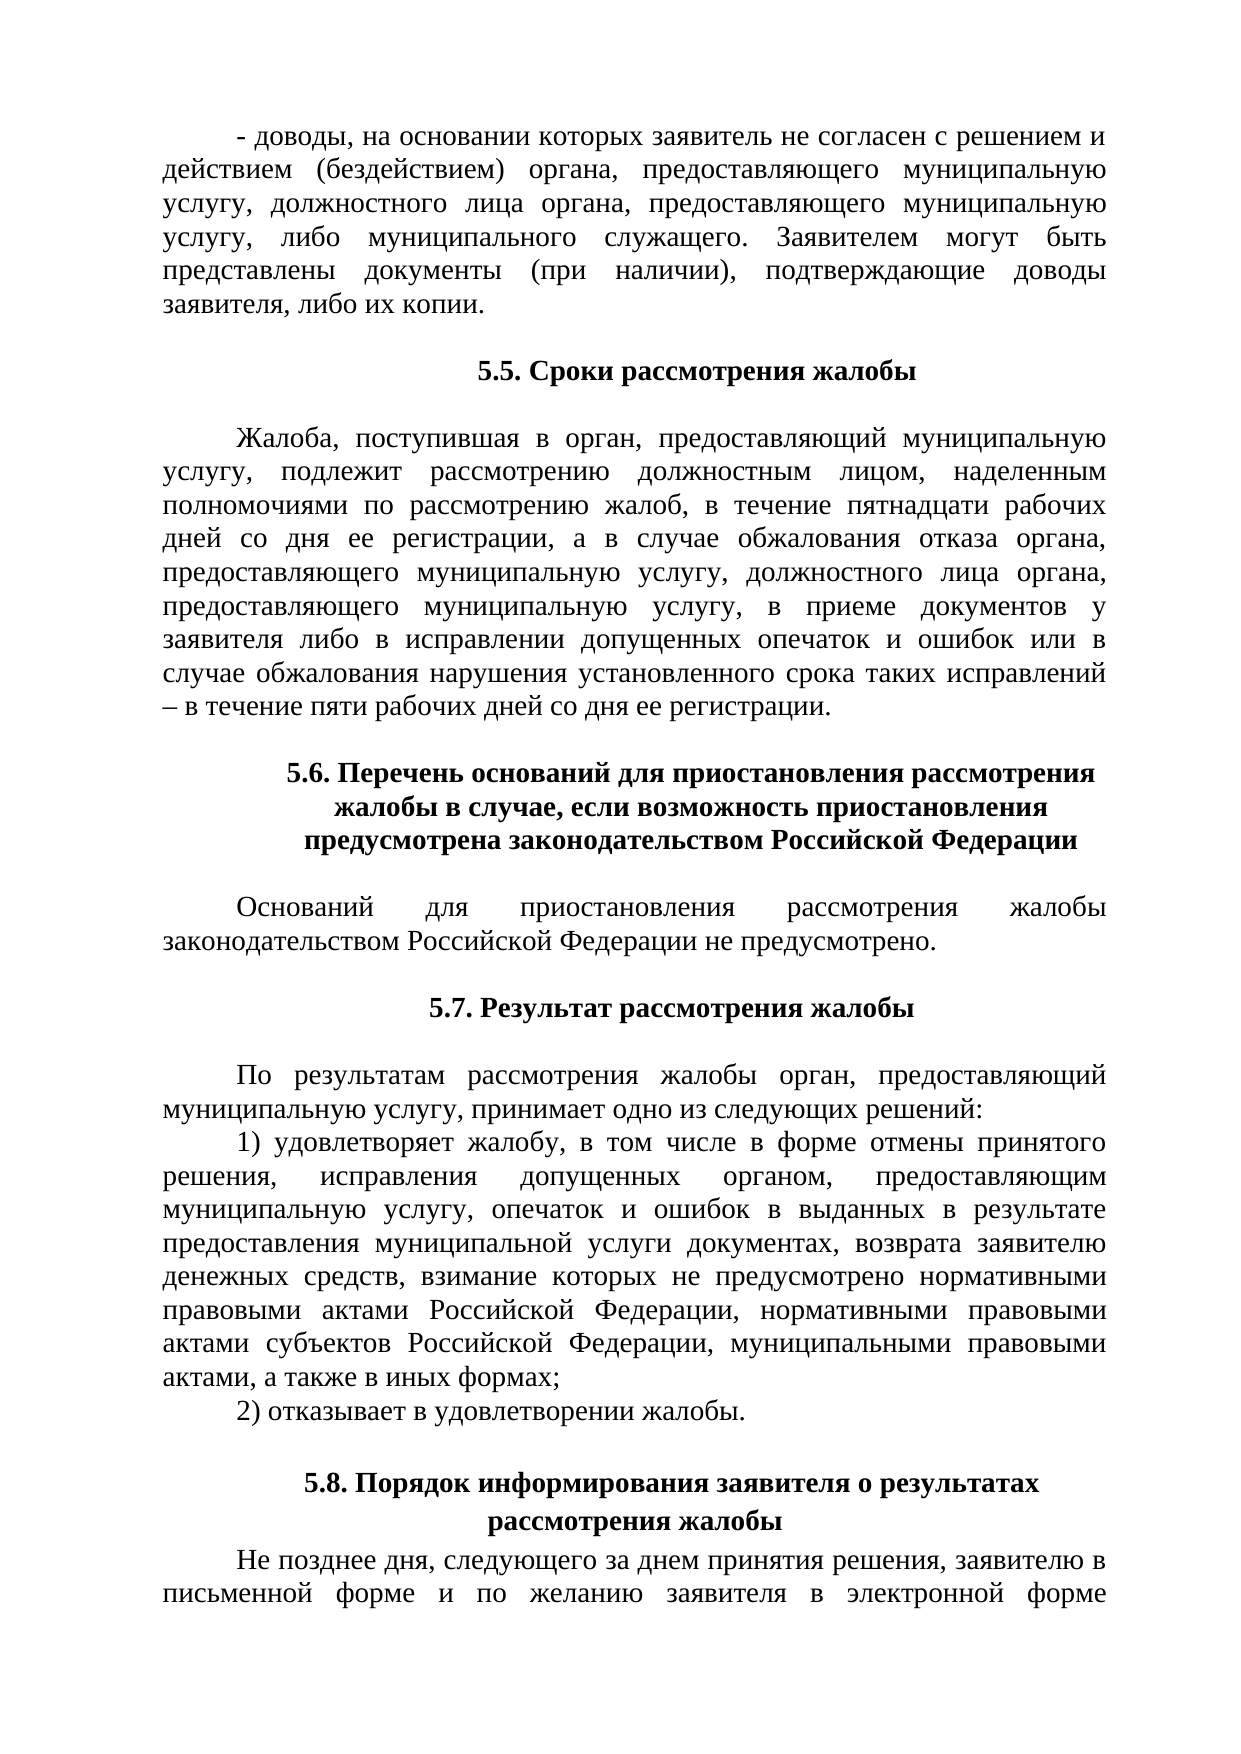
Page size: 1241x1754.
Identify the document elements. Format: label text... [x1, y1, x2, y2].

text 5.6. Перечень оснований для приостановления рассмотрения жалобы в случае, если возможность приостановления предусмотрена законодательством Российской Федерации [275, 755, 1107, 856]
text Оснований для приостановления рассмотрения жалобы законодательством Российской Федерации не предусмотрено. [162, 889, 1107, 957]
text 5.5. Сроки рассмотрения жалобы [287, 353, 1107, 386]
text 2) отказывает в удовлетворении жалобы. [162, 1393, 1107, 1426]
text 5.8. Порядок информирования заявителя о результатах рассмотрения жалобы [162, 1465, 1107, 1537]
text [162, 1542, 1107, 1609]
text По результатам рассмотрения жалобы орган, предоставляющий муниципальную услугу, принимает одно из следующих решений: [162, 1057, 1107, 1124]
text 5.7. Результат рассмотрения жалобы [162, 990, 1107, 1024]
text Жалоба, поступившая в орган, предоставляющий муниципальную услугу, подлежит рассмотрению должностным лицом, наделенным полномочиями по рассмотрению жалоб, в течение пятнадцати рабочих дней со дня ее регистрации, а в случае обжалования отказа органа, предоставляющего муниципальную услугу, должностного лица органа, предоставляющего муниципальную услугу, в приеме документов у заявителя либо в исправлении допущенных опечаток и ошибок или в случае обжалования нарушения установленного срока таких исправлений – в течение пяти рабочих дней со дня ее регистрации. [162, 420, 1107, 722]
text - доводы, на основании которых заявитель не согласен с решением и действием (бездействием) органа, предоставляющего муниципальную услугу, должностного лица органа, предоставляющего муниципальную услугу, либо муниципального служащего. Заявителем могут быть представлены документы (при наличии), подтверждающие доводы заявителя, либо их копии. [162, 118, 1107, 319]
text 1) удовлетворяет жалобу, в том числе в форме отмены принятого решения, исправления допущенных органом, предоставляющим муниципальную услугу, опечаток и ошибок в выданных в результате предоставления муниципальной услуги документах, возврата заявителю денежных средств, взимание которых не предусмотрено нормативными правовыми актами Российской Федерации, нормативными правовыми актами субъектов Российской Федерации, муниципальными правовыми актами, а также в иных формах; [162, 1124, 1107, 1393]
